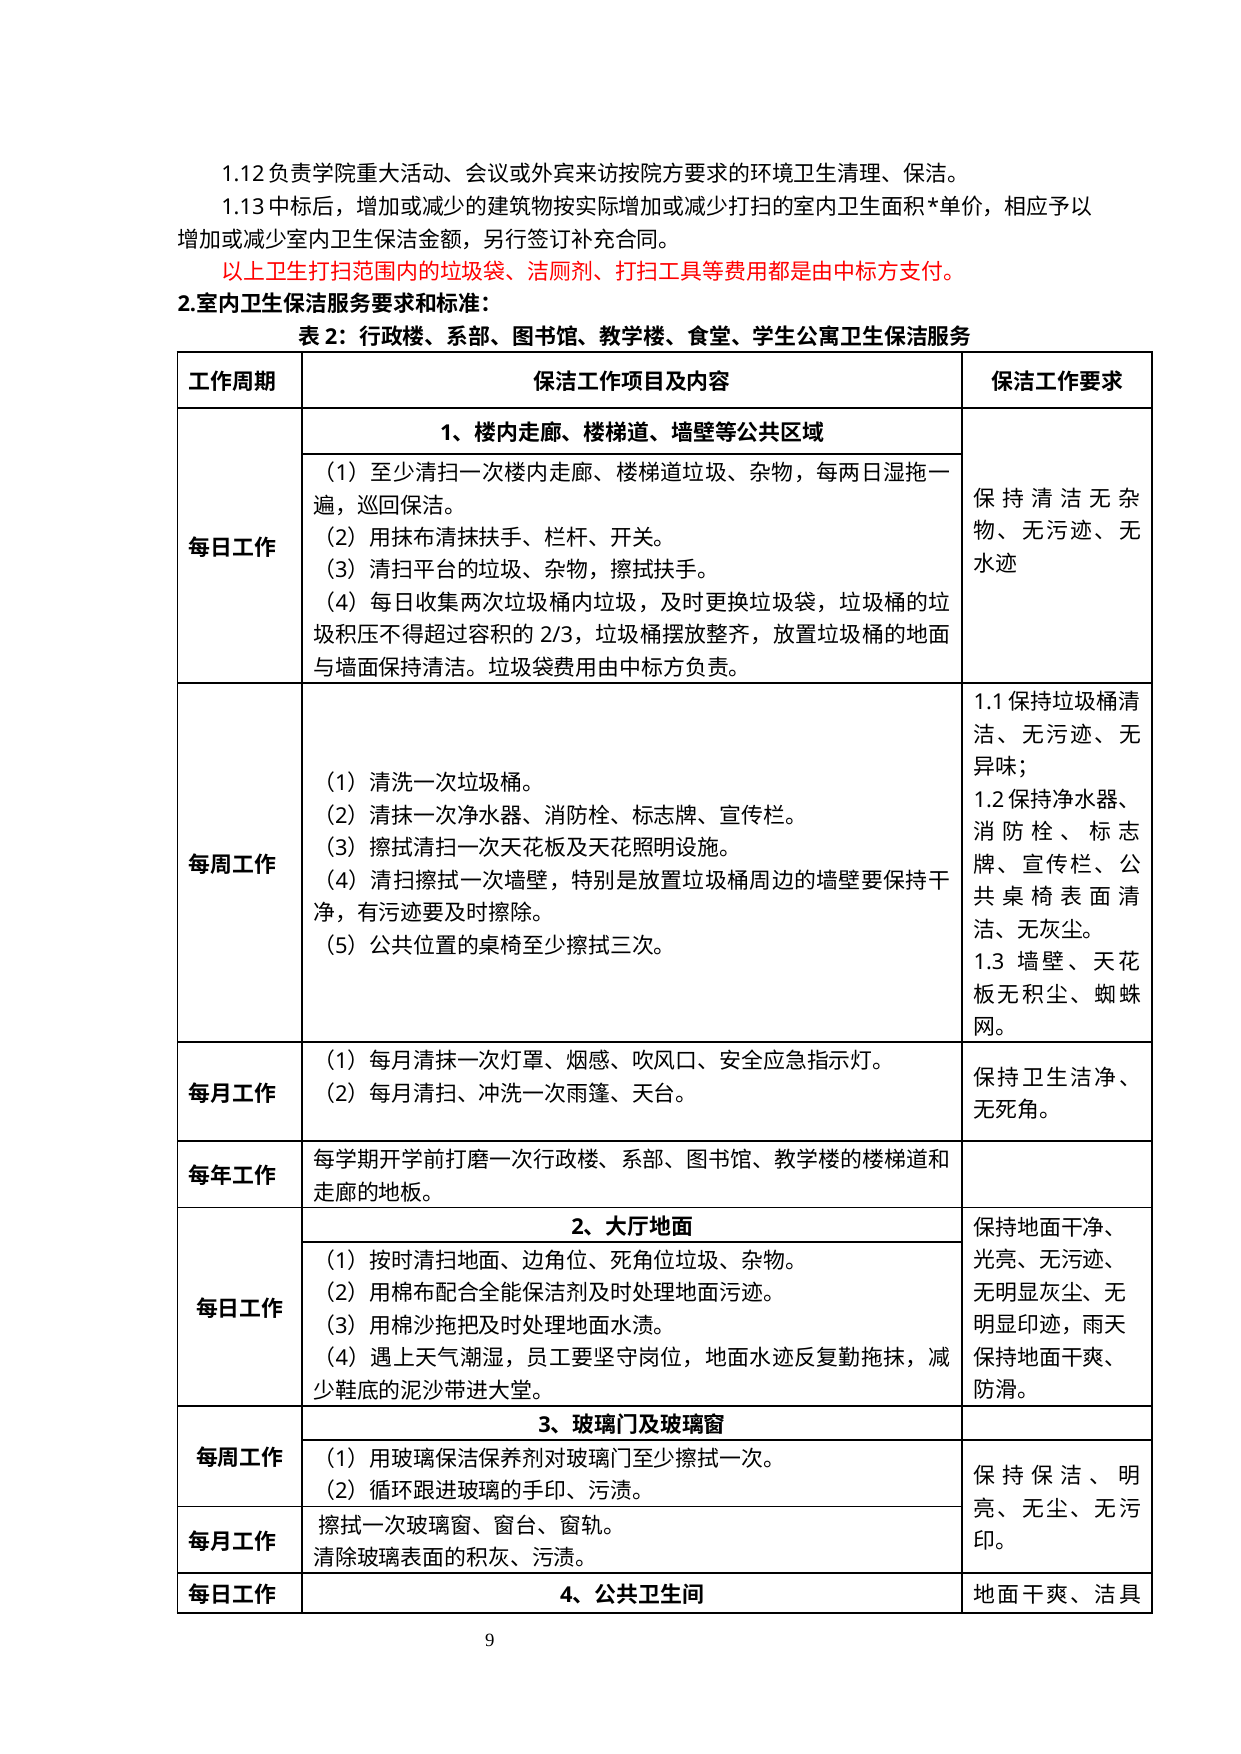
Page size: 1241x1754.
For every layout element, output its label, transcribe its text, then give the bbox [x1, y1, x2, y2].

text 1.12负责学院重大活动、会议或外宾来访按院方要求的环境卫生清理、保洁。 [177, 156, 1092, 189]
table_cell 每日工作 [178, 409, 301, 682]
table_cell 1、楼内走廊、楼梯道、墙壁等公共区域 [303, 409, 961, 453]
table_cell 每月工作 [178, 1507, 301, 1572]
table_cell 保持地面干净、光亮、无污迹、无明显灰尘、无明显印迹，雨天保持地面干爽、防滑。 [963, 1208, 1151, 1405]
table_cell 3、玻璃门及玻璃窗 [303, 1407, 961, 1439]
table_cell 每周工作 [178, 684, 301, 1041]
table_cell 擦拭一次玻璃窗、窗台、窗轨。 清除玻璃表面的积灰、污渍。 [303, 1507, 961, 1572]
table_cell （1）至少清扫一次楼内走廊、楼梯道垃圾、杂物，每两日湿拖一遍，巡回保洁。 （2）用抹布清抹扶手、栏杆、开关。 （3）清扫平台的垃圾、杂物，擦拭扶手。 （4）每日收集两次垃圾桶内垃圾，及时更换垃圾袋，垃圾桶的垃圾积压不得超过容积的2/3，垃圾桶摆放整齐，放置垃圾桶的地面与墙面保持清洁。垃圾袋费用由中标方负责。 [303, 455, 961, 682]
table_cell 每学期开学前打磨一次行政楼、系部、图书馆、教学楼的楼梯道和走廊的地板。 [303, 1142, 961, 1207]
table_cell （1）按时清扫地面、边角位、死角位垃圾、杂物。 （2）用棉布配合全能保洁剂及时处理地面污迹。 （3）用棉沙拖把及时处理地面水渍。 （4）遇上天气潮湿，员工要坚守岗位，地面水迹反复勤拖抹，减少鞋底的泥沙带进大堂。 [303, 1243, 961, 1405]
table_cell 2、大厅地面 [303, 1208, 961, 1241]
table_cell 1.1保持垃圾桶清洁、无污迹、无异味； 1.2保持净水器、消防栓、标志牌、宣传栏、公共桌椅表面清洁、无灰尘。 1.3 墙壁、天花板无积尘、蜘蛛网。 [963, 684, 1151, 1041]
table_cell （1）用玻璃保洁保养剂对玻璃门至少擦拭一次。 （2）循环跟进玻璃的手印、污渍。 [303, 1441, 961, 1506]
text 2.室内卫生保洁服务要求和标准： [177, 286, 1092, 319]
table_cell [963, 1142, 1151, 1207]
table_cell 每日工作 [178, 1574, 301, 1612]
table_cell 每日工作 [178, 1208, 301, 1405]
table_cell 保持卫生洁净、无死角。 [963, 1043, 1151, 1140]
table_cell （1）每月清抹一次灯罩、烟感、吹风口、安全应急指示灯。 （2）每月清扫、冲洗一次雨篷、天台。 [303, 1043, 961, 1140]
table_cell [963, 1407, 1151, 1439]
table_cell （1）清洗一次垃圾桶。 （2）清抹一次净水器、消防栓、标志牌、宣传栏。 （3）擦拭清扫一次天花板及天花照明设施。 （4）清扫擦拭一次墙壁，特别是放置垃圾桶周边的墙壁要保持干净，有污迹要及时擦除。 （5）公共位置的桌椅至少擦拭三次。 [303, 684, 961, 1041]
table_cell 每年工作 [178, 1142, 301, 1207]
text 表2：行政楼、系部、图书馆、教学楼、食堂、学生公寓卫生保洁服务 [177, 319, 1092, 351]
table_cell 保持清洁无杂物、无污迹、无水迹 [963, 409, 1151, 682]
table_cell 保持保洁、明亮、无尘、无污印。 [963, 1441, 1151, 1572]
table_header 保洁工作要求 [963, 353, 1151, 407]
table_cell 4、公共卫生间 [303, 1574, 961, 1612]
table_cell 每月工作 [178, 1043, 301, 1140]
table_header 工作周期 [178, 353, 301, 407]
text 以上卫生打扫范围内的垃圾袋、洁厕剂、打扫工具等费用都是由中标方支付。 [177, 254, 1092, 286]
text 1.13中标后，增加或减少的建筑物按实际增加或减少打扫的室内卫生面积*单价，相应予以增加或减少室内卫生保洁金额，另行签订补充合同。 [177, 189, 1092, 254]
table_header 保洁工作项目及内容 [303, 353, 961, 407]
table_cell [963, 1574, 1151, 1612]
table_cell 每周工作 [178, 1407, 301, 1506]
